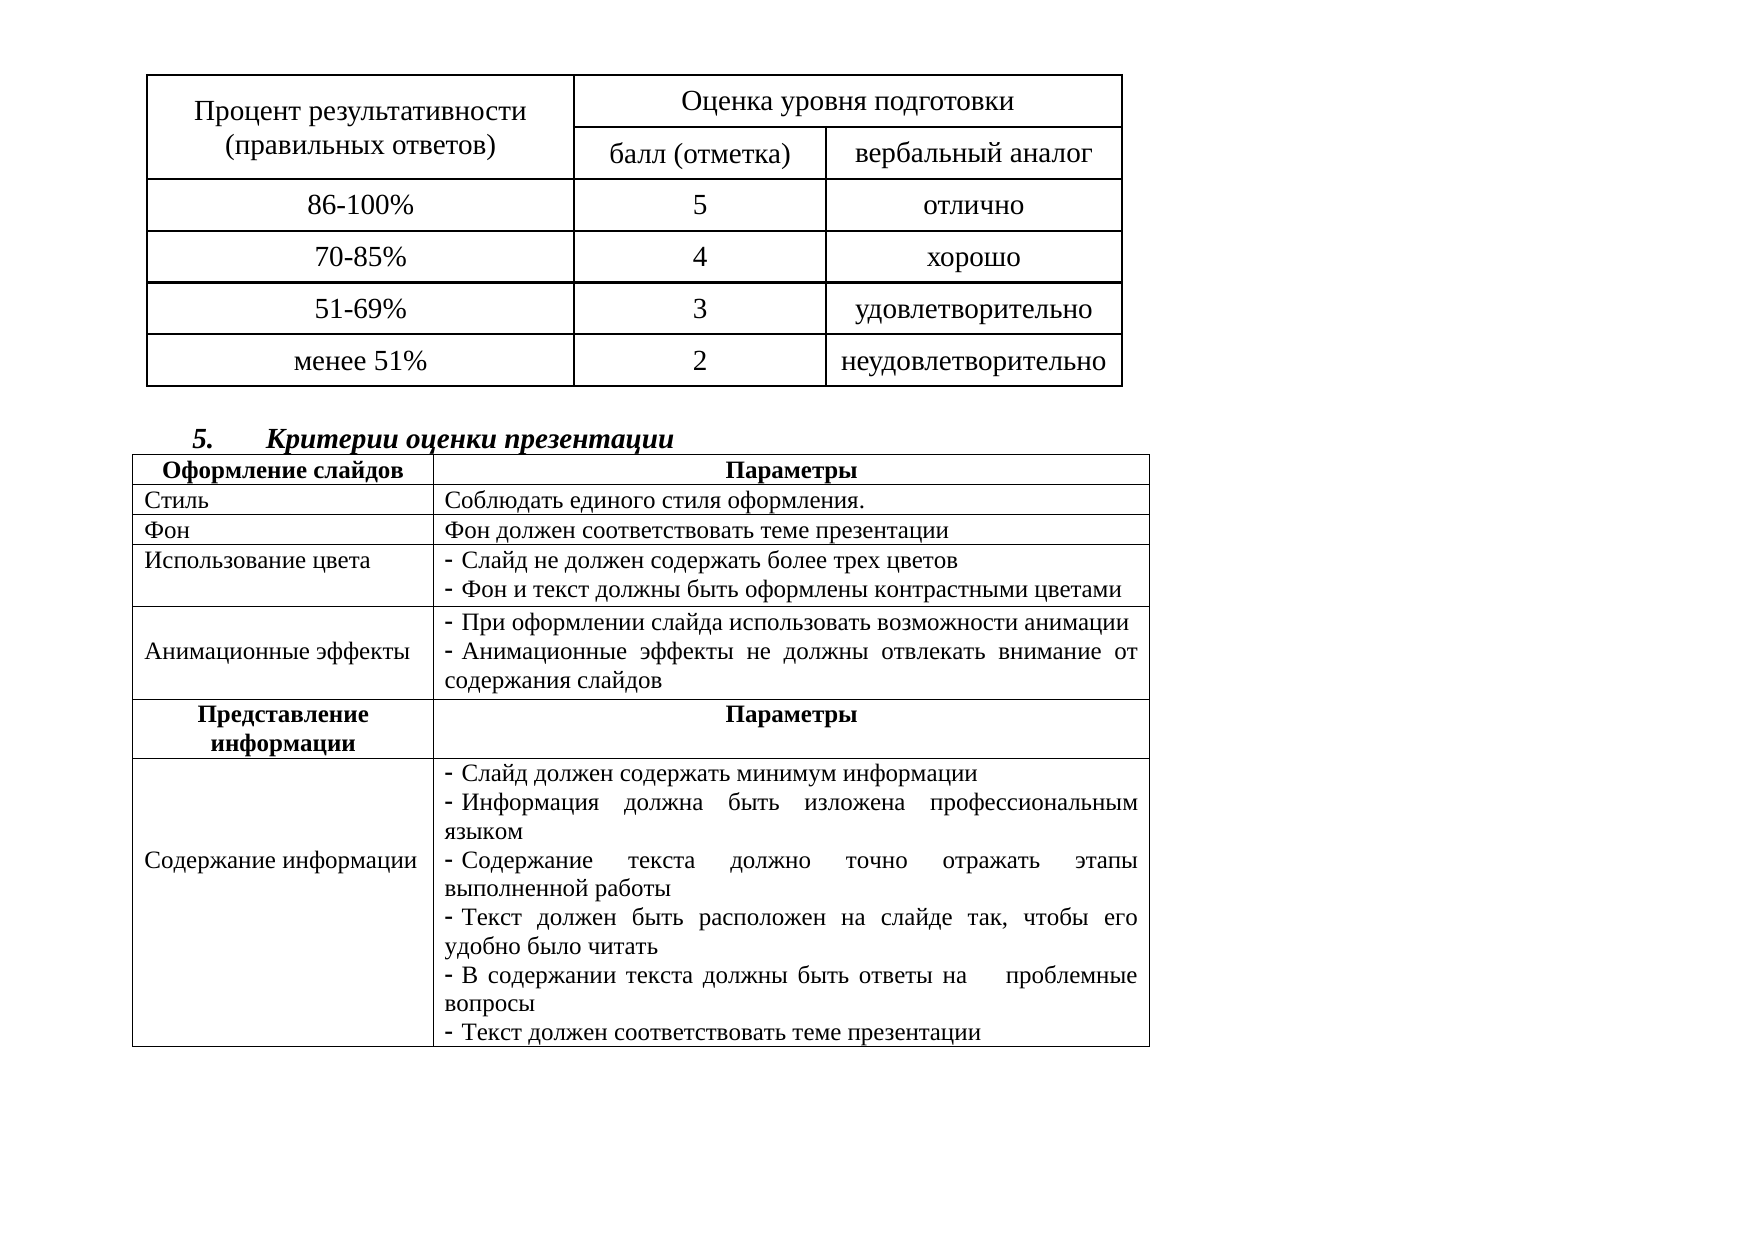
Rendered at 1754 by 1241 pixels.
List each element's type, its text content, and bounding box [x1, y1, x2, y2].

table_cell Фон должен соответствовать теме презентации [434, 515, 1149, 544]
table_cell 4 [575, 232, 825, 281]
list Критерии оценки презентации [118, 421, 1636, 454]
table_cell Использование цвета [133, 545, 433, 606]
table_cell 86-100% [148, 180, 573, 229]
table_header Параметры [434, 455, 1149, 484]
table_cell Представление информации [133, 700, 433, 757]
table_cell 2 [575, 335, 825, 385]
table_cell Стиль [133, 485, 433, 514]
table_cell вербальный аналог [827, 128, 1121, 178]
table_cell 51-69% [148, 284, 573, 333]
table_cell Слайд не должен содержать более трех цветов Фон и текст должны быть оформлены контрастными цветами [434, 545, 1149, 606]
table_cell Параметры [434, 700, 1149, 757]
table_cell Фон [133, 515, 433, 544]
table_cell Содержание информации [133, 759, 433, 1046]
table_cell 70-85% [148, 232, 573, 281]
table_cell Соблюдать единого стиля оформления. [434, 485, 1149, 514]
table_cell удовлетворительно [827, 284, 1121, 333]
table_header Процент результативности (правильных ответов) [148, 76, 573, 178]
table_cell хорошо [827, 232, 1121, 281]
table_cell При оформлении слайда использовать возможности анимации Анимационные эффекты не должны отвлекать внимание от содержания слайдов [434, 607, 1149, 698]
table_header Оценка уровня подготовки [575, 76, 1121, 126]
table_cell неудовлетворительно [827, 335, 1121, 385]
table_header Оформление слайдов [133, 455, 433, 484]
table_cell Анимационные эффекты [133, 607, 433, 698]
table_cell 3 [575, 284, 825, 333]
table_cell 5 [575, 180, 825, 229]
table_cell Слайд должен содержать минимум информации Информация должна быть изложена профессиональным языком Содержание текста должно точно отражать этапы выполненной работы Текст должен быть расположен на слайде так, чтобы его удобно было читать В содержании текста должны быть ответы на проблемные вопросы Текст должен соответствовать теме презентации [434, 759, 1149, 1046]
table_cell отлично [827, 180, 1121, 229]
table_cell балл (отметка) [575, 128, 825, 178]
table_cell менее 51% [148, 335, 573, 385]
